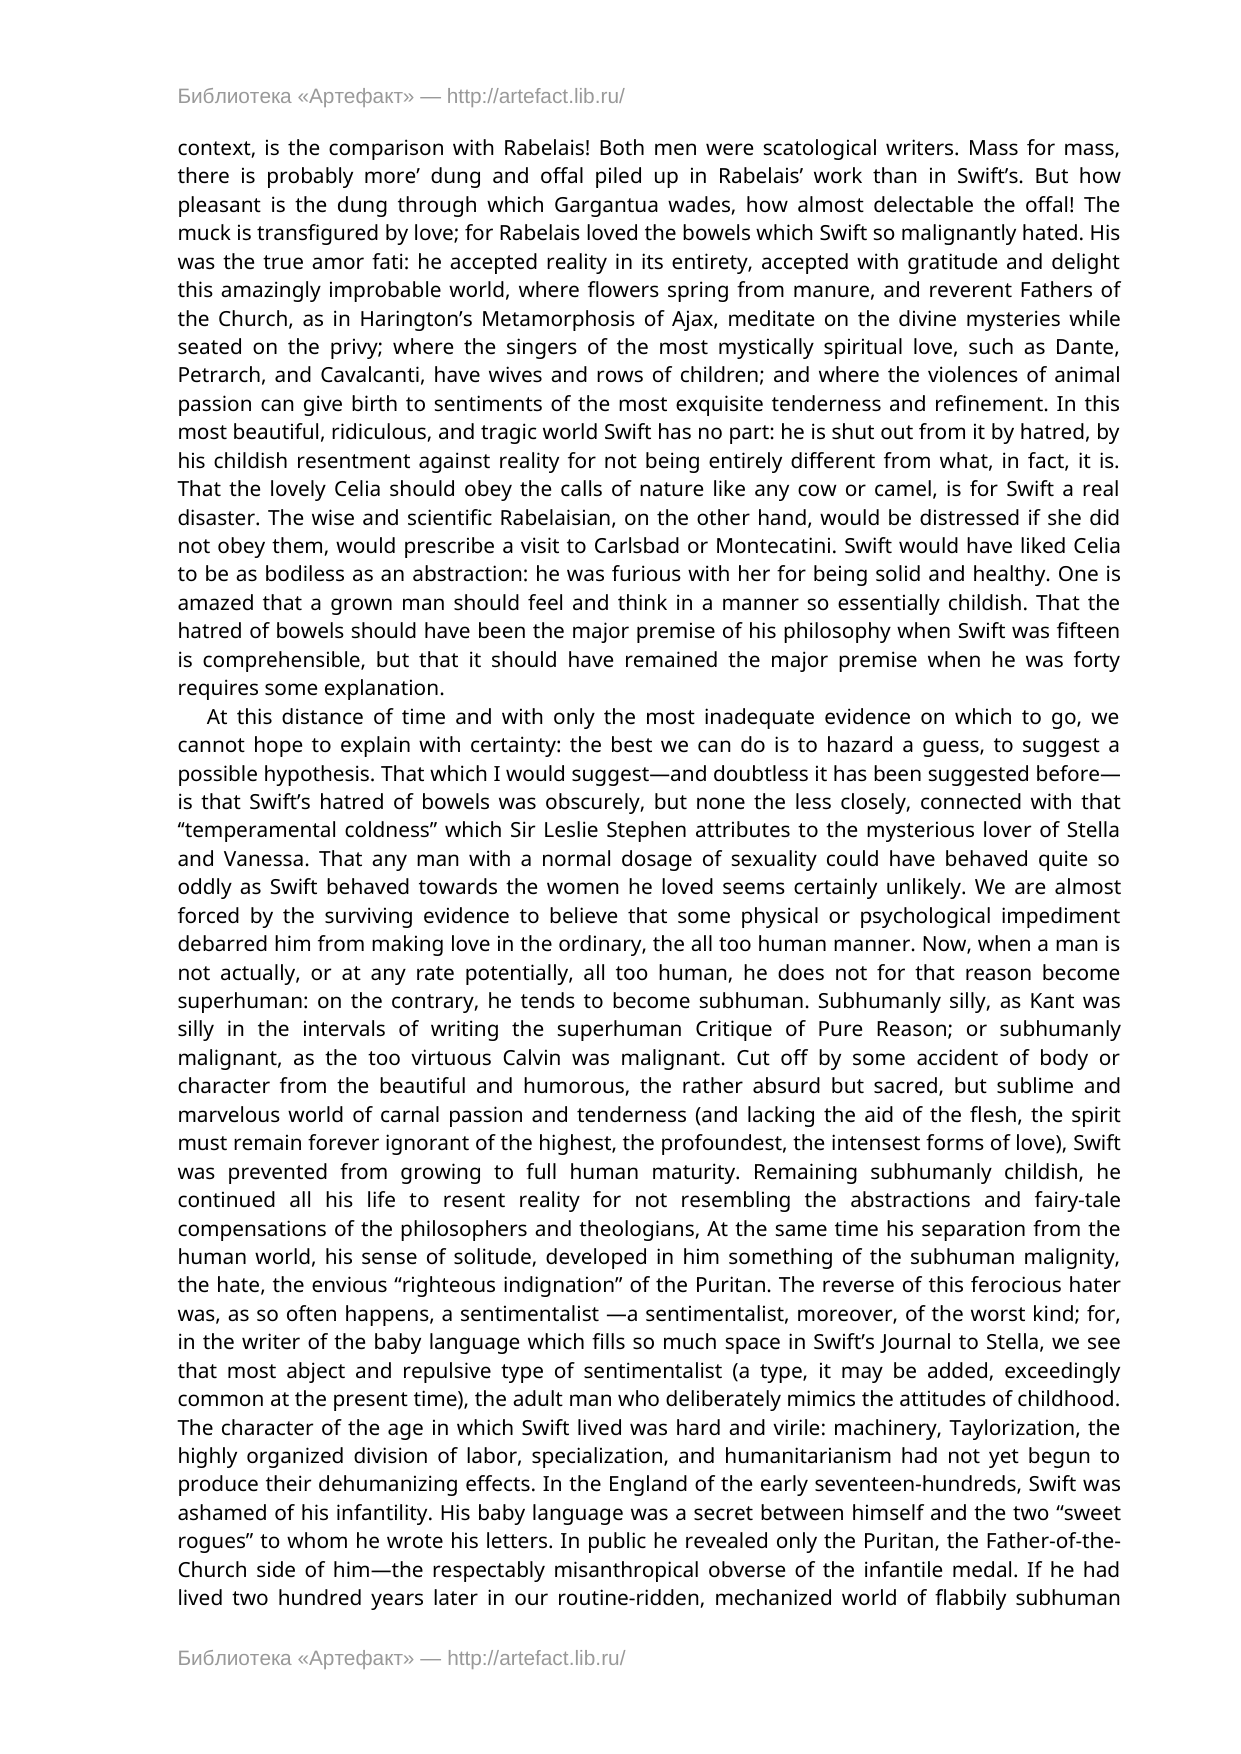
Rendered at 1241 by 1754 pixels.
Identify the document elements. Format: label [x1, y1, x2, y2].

text [177, 702, 1122, 1612]
text [177, 133, 1122, 702]
